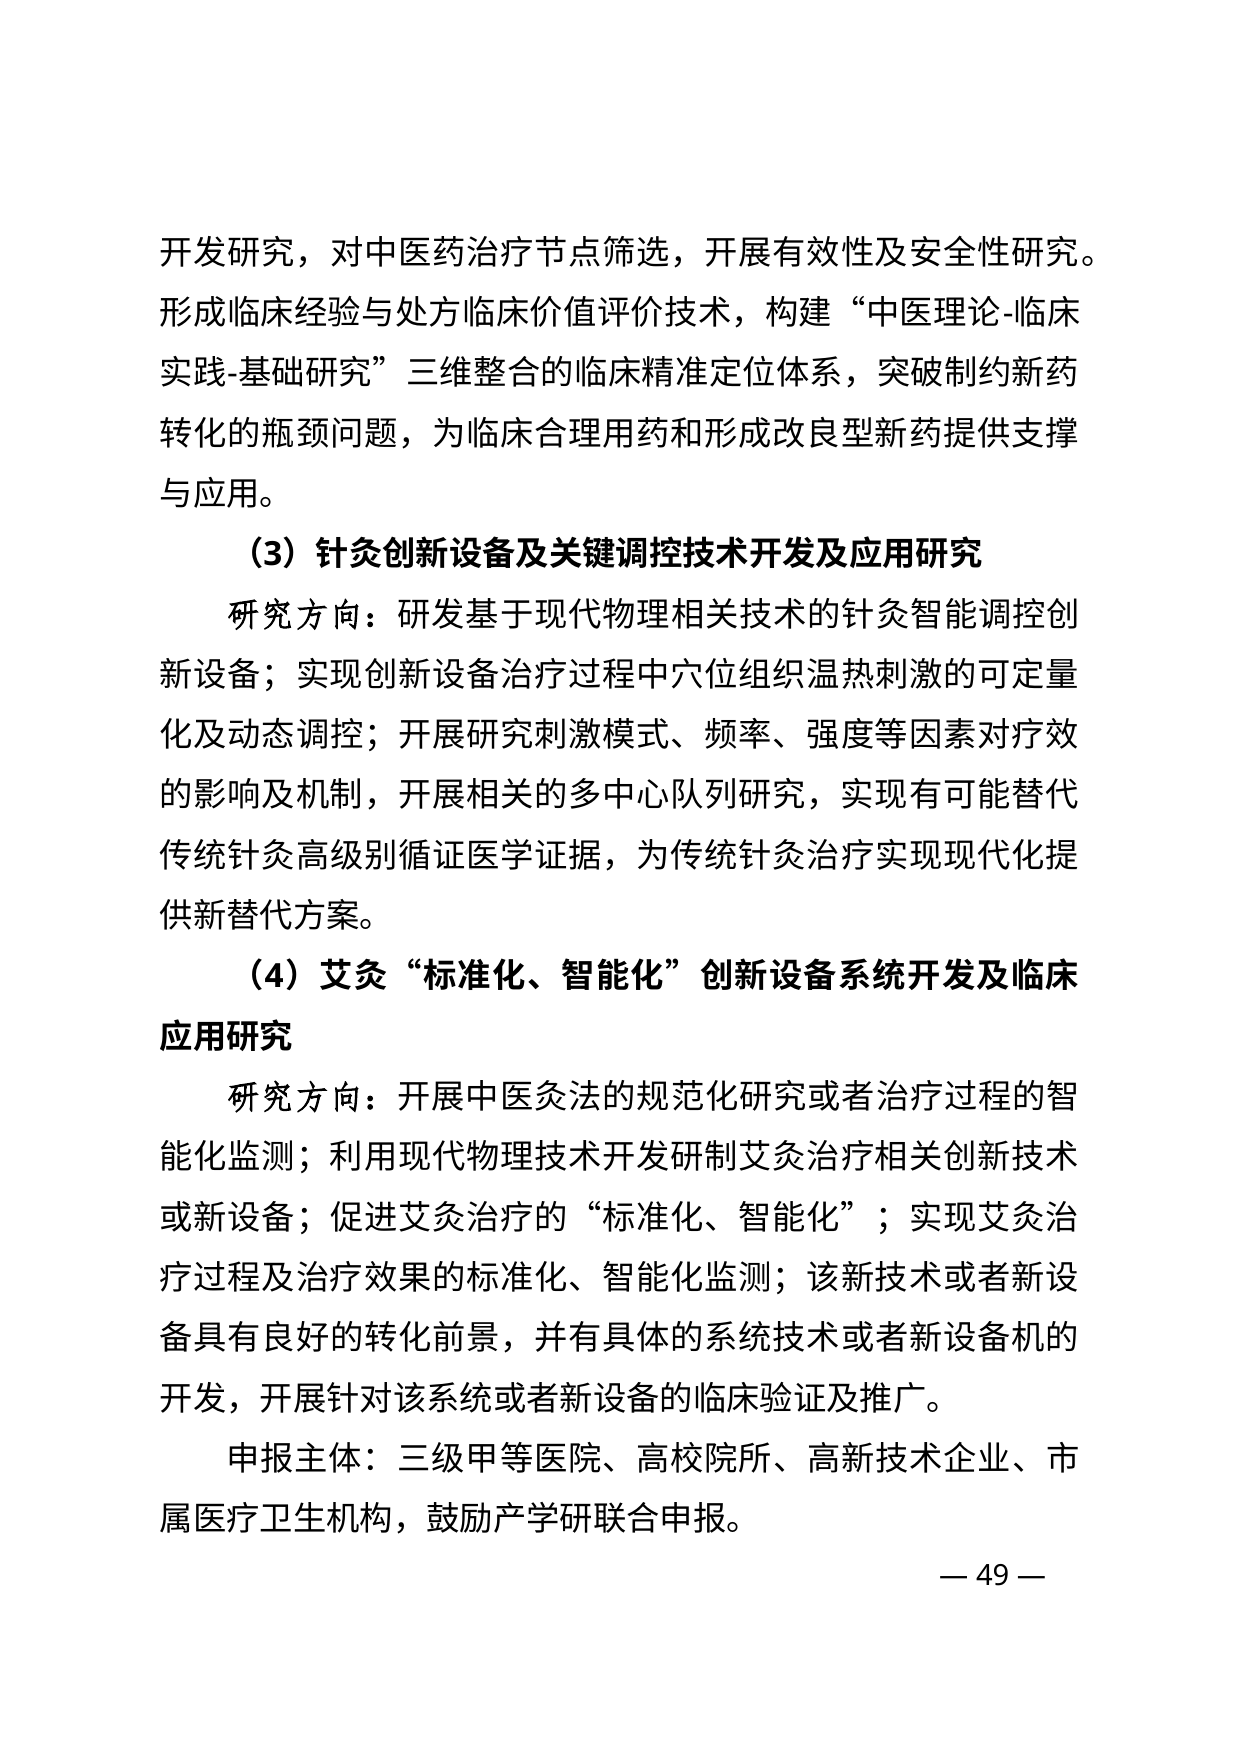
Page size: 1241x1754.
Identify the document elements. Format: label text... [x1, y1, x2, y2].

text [159, 219, 1081, 521]
text 研究方向：开展中医灸法的规范化研究或者治疗过程的智能化监测；利用现代物理技术开发研制艾灸治疗相关创新技术或新设备；促进艾灸治疗的“标准化、智能化”；实现艾灸治疗过程及治疗效果的标准化、智能化监测；该新技术或者新设备具有良好的转化前景，并有具体的系统技术或者新设备机的开发，开展针对该系统或者新设备的临床验证及推广。 [159, 1064, 1081, 1426]
text 申报主体：三级甲等医院、高校院所、高新技术企业、市属医疗卫生机构，鼓励产学研联合申报。 [159, 1426, 1081, 1546]
text （4）艾灸“标准化、智能化”创新设备系统开发及临床应用研究 [159, 943, 1081, 1064]
text （3）针灸创新设备及关键调控技术开发及应用研究 [159, 521, 1081, 581]
text 研究方向：研发基于现代物理相关技术的针灸智能调控创新设备；实现创新设备治疗过程中穴位组织温热刺激的可定量化及动态调控；开展研究刺激模式、频率、强度等因素对疗效的影响及机制，开展相关的多中心队列研究，实现有可能替代传统针灸高级别循证医学证据，为传统针灸治疗实现现代化提供新替代方案。 [159, 581, 1081, 943]
